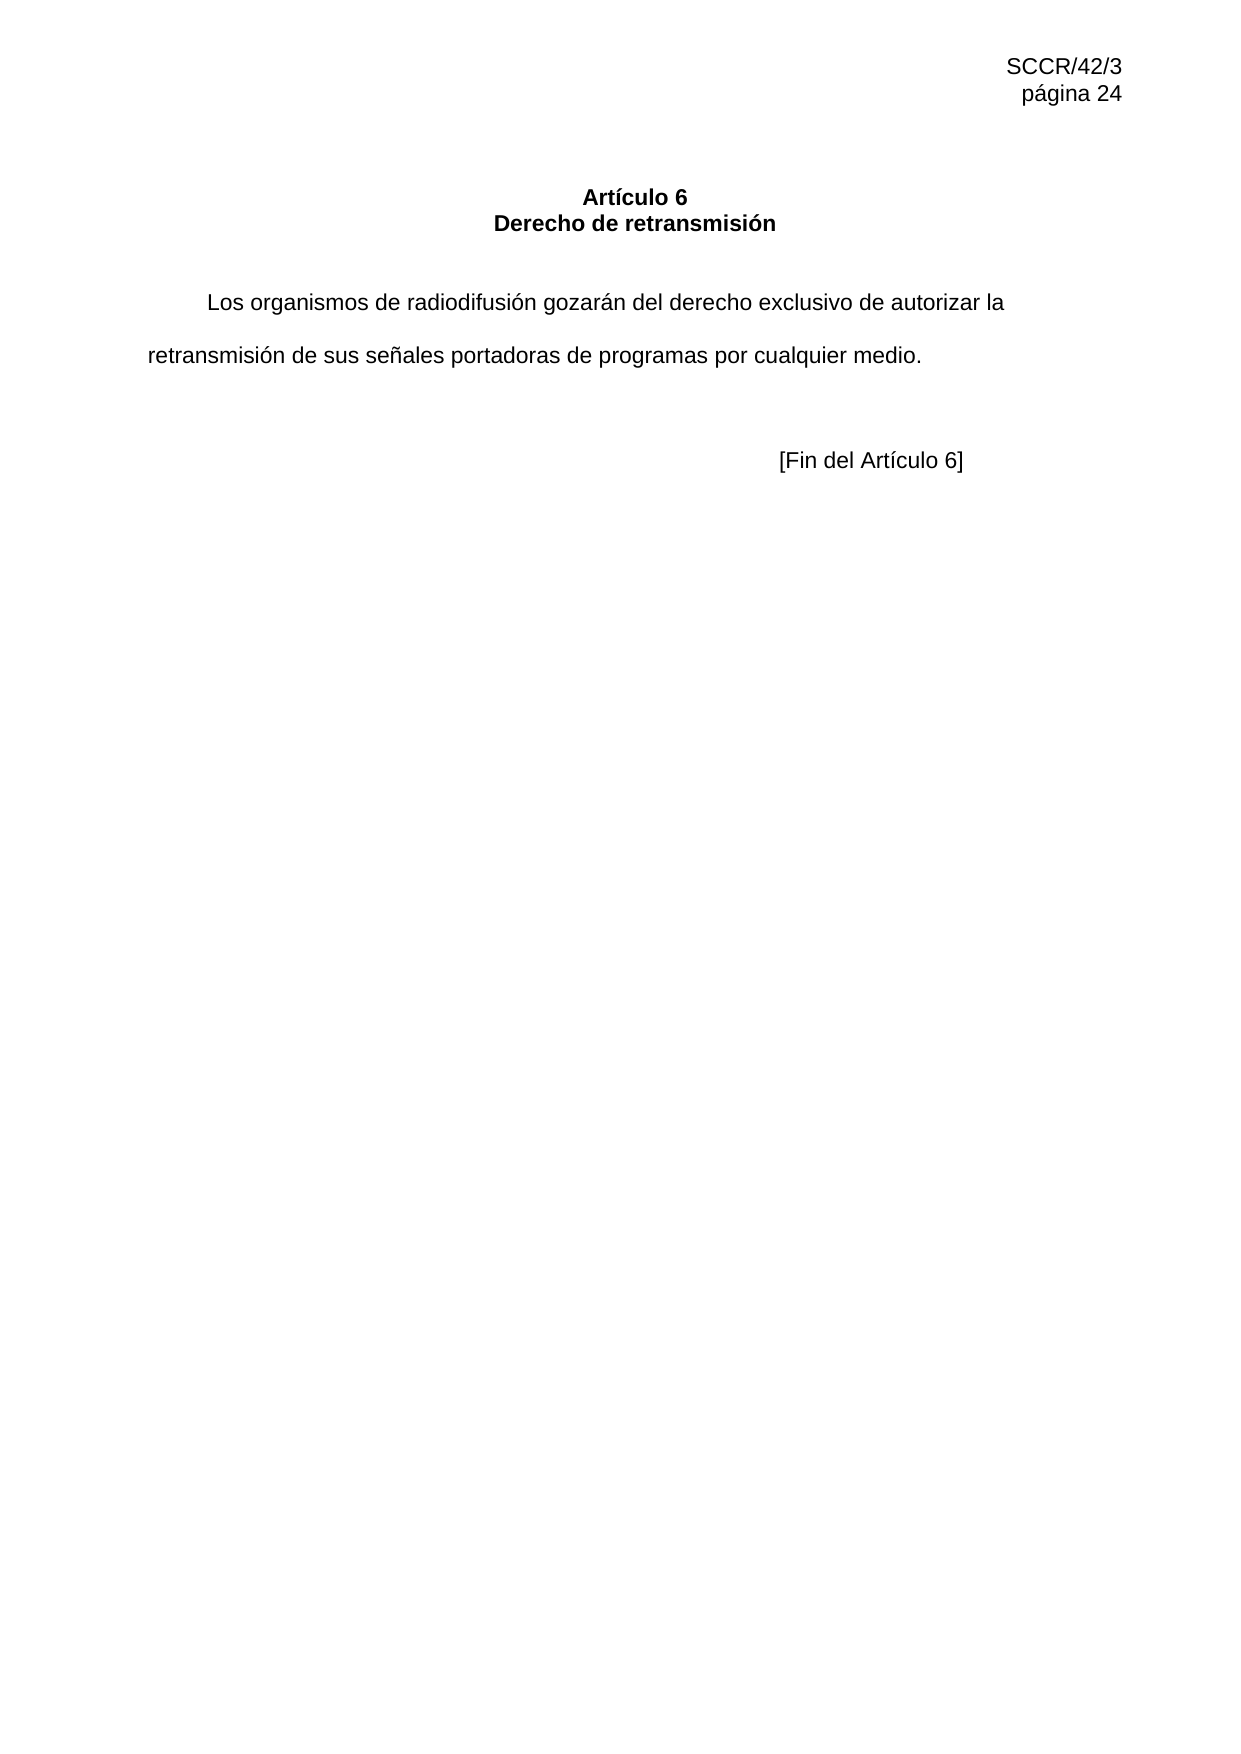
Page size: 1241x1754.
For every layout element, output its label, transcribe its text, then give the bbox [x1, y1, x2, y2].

text Artículo 6 Derecho de retransmisión [148, 183, 1122, 236]
text [Fin del Artículo 6] [620, 447, 1122, 473]
text Los organismos de radiodifusión gozarán del derecho exclusivo de autorizar la retransmisión de sus señales portadoras de programas por cualquier medio. [148, 289, 1122, 368]
